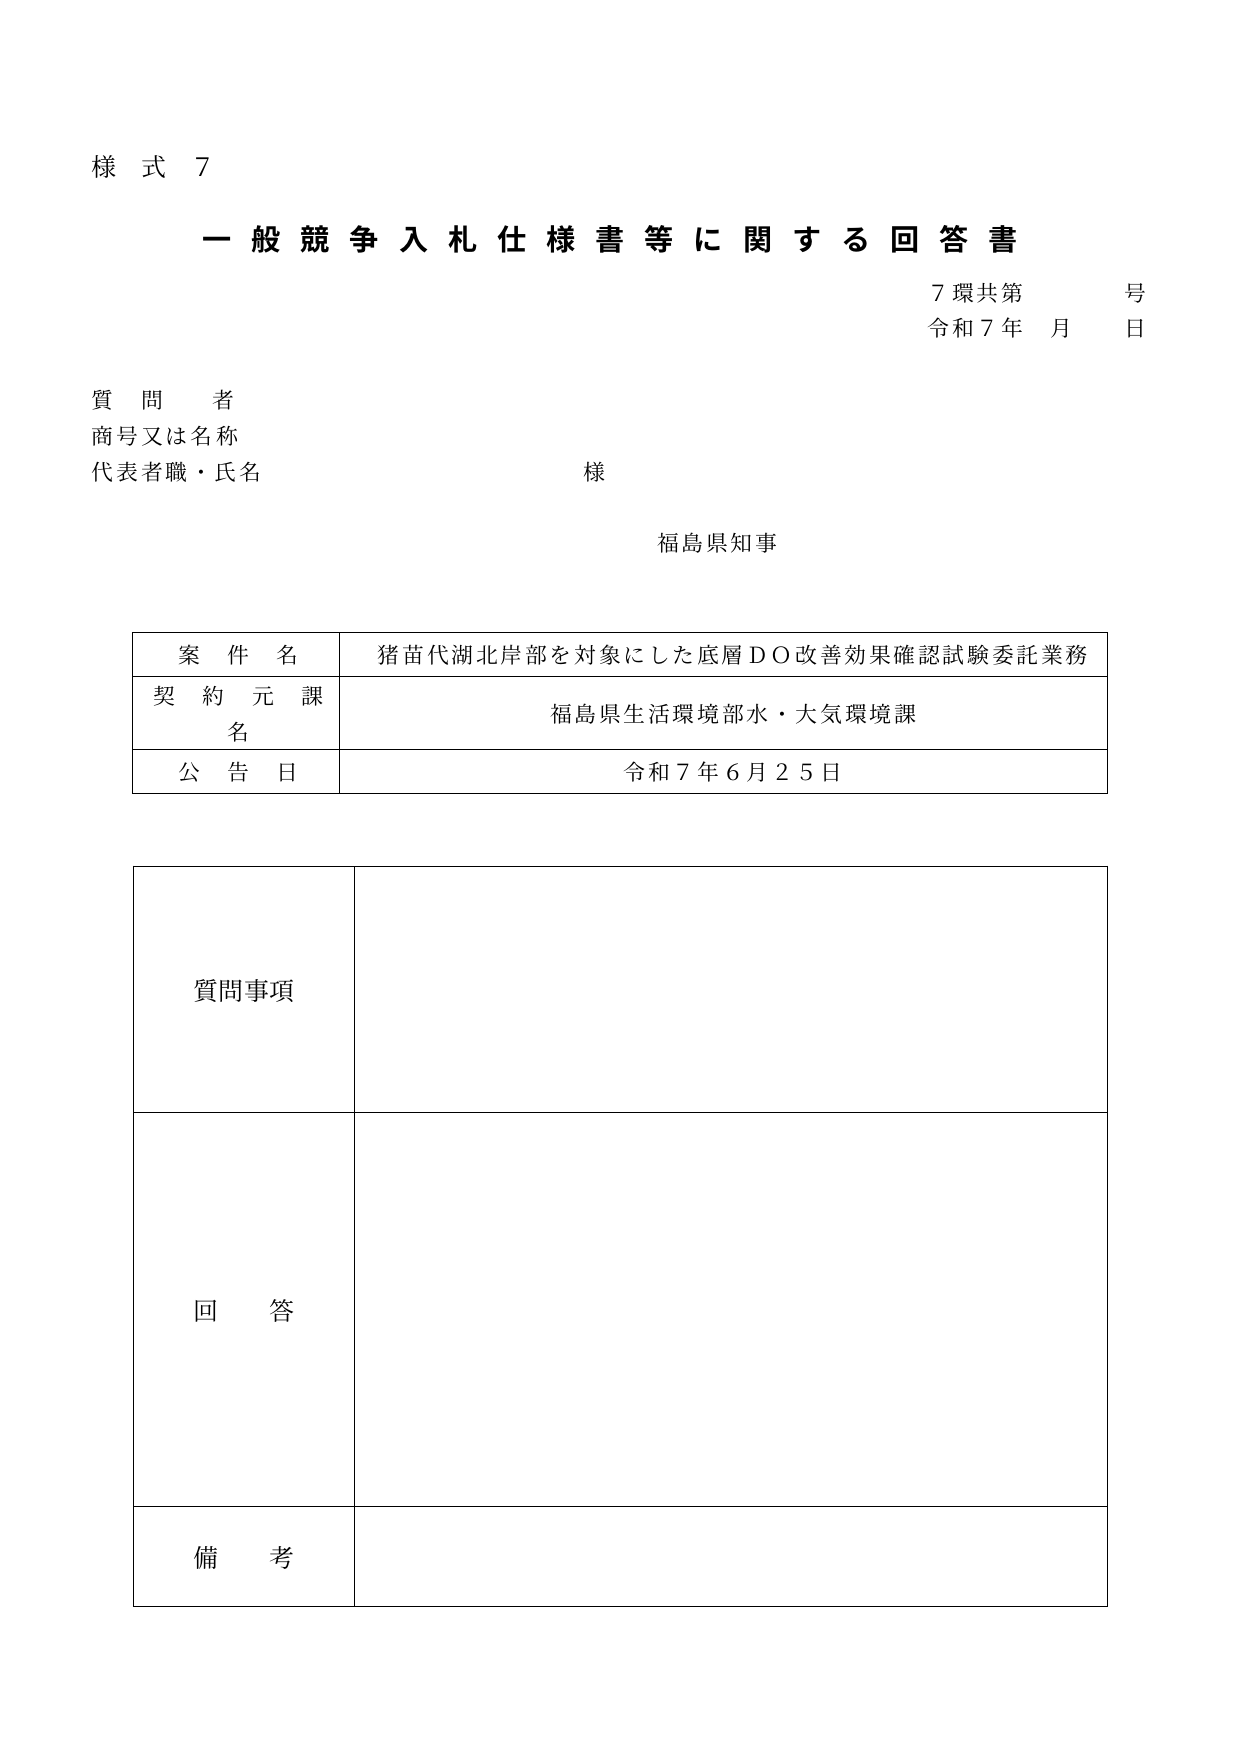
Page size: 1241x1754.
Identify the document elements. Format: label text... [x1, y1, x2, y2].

table_header [355, 867, 1107, 1112]
text 令和７年 月 日 [92, 309, 1149, 345]
table_cell 回 答 [134, 1113, 354, 1506]
text 様式７ [92, 130, 1149, 202]
text 商号又は名称 [92, 417, 1149, 453]
text 福島県知事 [92, 524, 1149, 560]
table_header 猪苗代湖北岸部を対象にした底層ＤＯ改善効果確認試験委託業務 [340, 633, 1107, 676]
table_cell [355, 1113, 1107, 1506]
table_cell 令和７年６月２５日 [340, 750, 1107, 793]
table_cell 公 告 日 [133, 750, 339, 793]
text ７環共第 号 [92, 274, 1149, 309]
table_cell 契 約 元 課 名 [133, 677, 339, 749]
table_cell [355, 1507, 1107, 1606]
table_header 質問事項 [134, 867, 354, 1112]
table_header 案 件 名 [133, 633, 339, 676]
text 質問者 [92, 381, 1149, 417]
text 一般競争入札仕様書等に関する回答書 [92, 202, 1149, 274]
table_cell 福島県生活環境部水・大気環境課 [340, 677, 1107, 749]
table_cell 備 考 [134, 1507, 354, 1606]
text 代表者職・氏名 様 [92, 453, 1149, 489]
